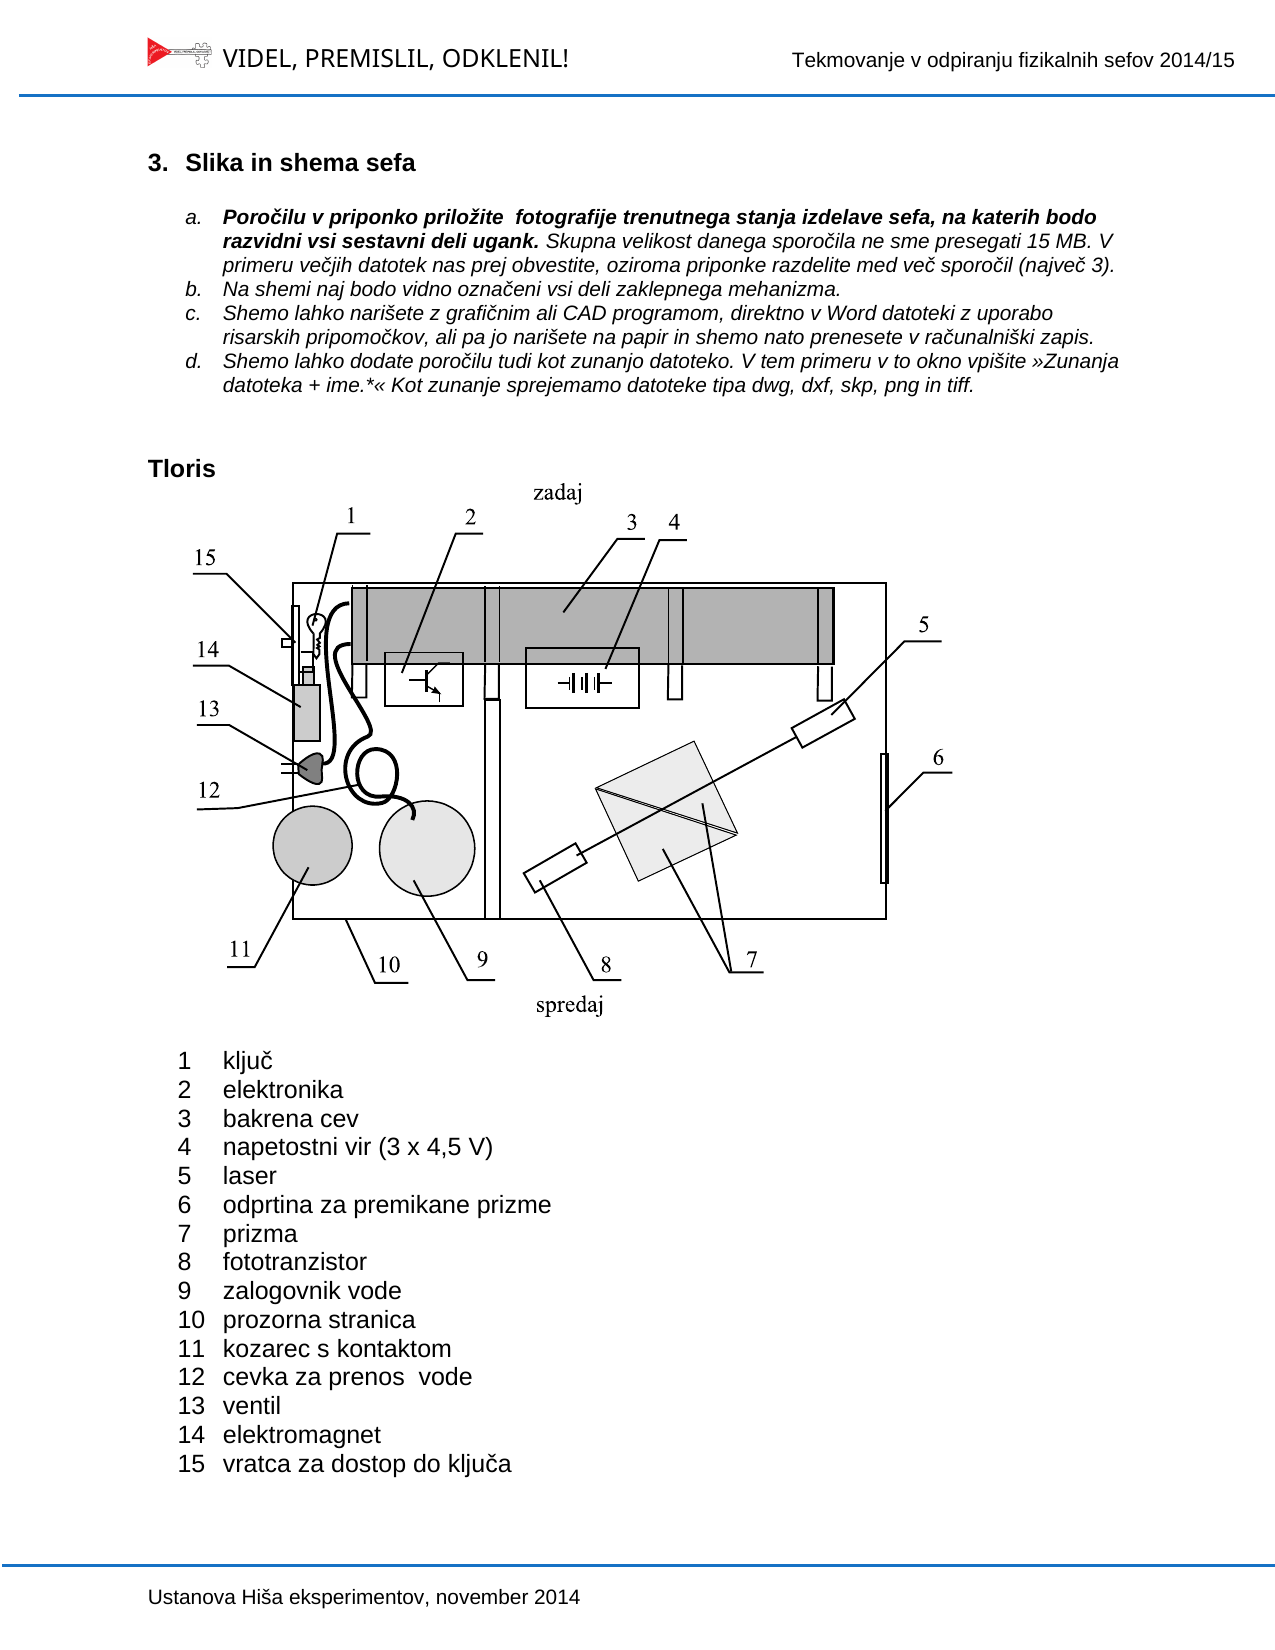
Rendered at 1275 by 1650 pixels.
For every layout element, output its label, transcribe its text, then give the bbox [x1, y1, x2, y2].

text 2 elektronika [177, 1075, 1127, 1104]
text 13 ventil [177, 1391, 1127, 1420]
text 6 odprtina za premikane prizme [177, 1190, 1127, 1219]
text 4 napetostni vir (3 x 4,5 V) [177, 1132, 1127, 1161]
text 14 elektromagnet [177, 1420, 1127, 1449]
text Tloris [148, 454, 1127, 483]
text 8 fototranzistor [177, 1247, 1127, 1276]
text 3 bakrena cev [177, 1104, 1127, 1132]
text 12 cevka za prenos vode [177, 1362, 1127, 1391]
text 10 prozorna stranica [177, 1305, 1127, 1334]
text 9 zalogovnik vode [177, 1276, 1127, 1305]
text 5 laser [177, 1161, 1127, 1190]
text 1 ključ [177, 1046, 1127, 1075]
picture [147, 37, 212, 68]
list Na shemi naj bodo vidno označeni vsi deli zaklepnega mehanizma. [185, 277, 1127, 301]
list Shemo lahko narišete z grafičnim ali CAD programom, direktno v Word datoteki z uporabo risarskih pripomočkov, ali pa jo narišete na papir in shemo nato prenesete v računalniški zapis. [185, 301, 1127, 349]
list Slika in shema sefa [148, 148, 1127, 176]
text 15 vratca za dostop do ključa [177, 1449, 1127, 1477]
text 11 kozarec s kontaktom [177, 1334, 1127, 1362]
list Shemo lahko dodate poročilu tudi kot zunanjo datoteko. V tem primeru v to okno vpišite »Zunanja datoteka + ime.*« Kot zunanje sprejemamo datoteke tipa dwg, dxf, skp, png in tiff. [185, 349, 1127, 397]
list Poročilu v priponko priložite fotografije trenutnega stanja izdelave sefa, na katerih bodo razvidni vsi sestavni deli ugank. Skupna velikost danega sporočila ne sme presegati 15 MB. V primeru večjih datotek nas prej obvestite, oziroma priponke razdelite med več sporočil (največ 3). [185, 205, 1127, 277]
text 7 prizma [177, 1219, 1127, 1247]
